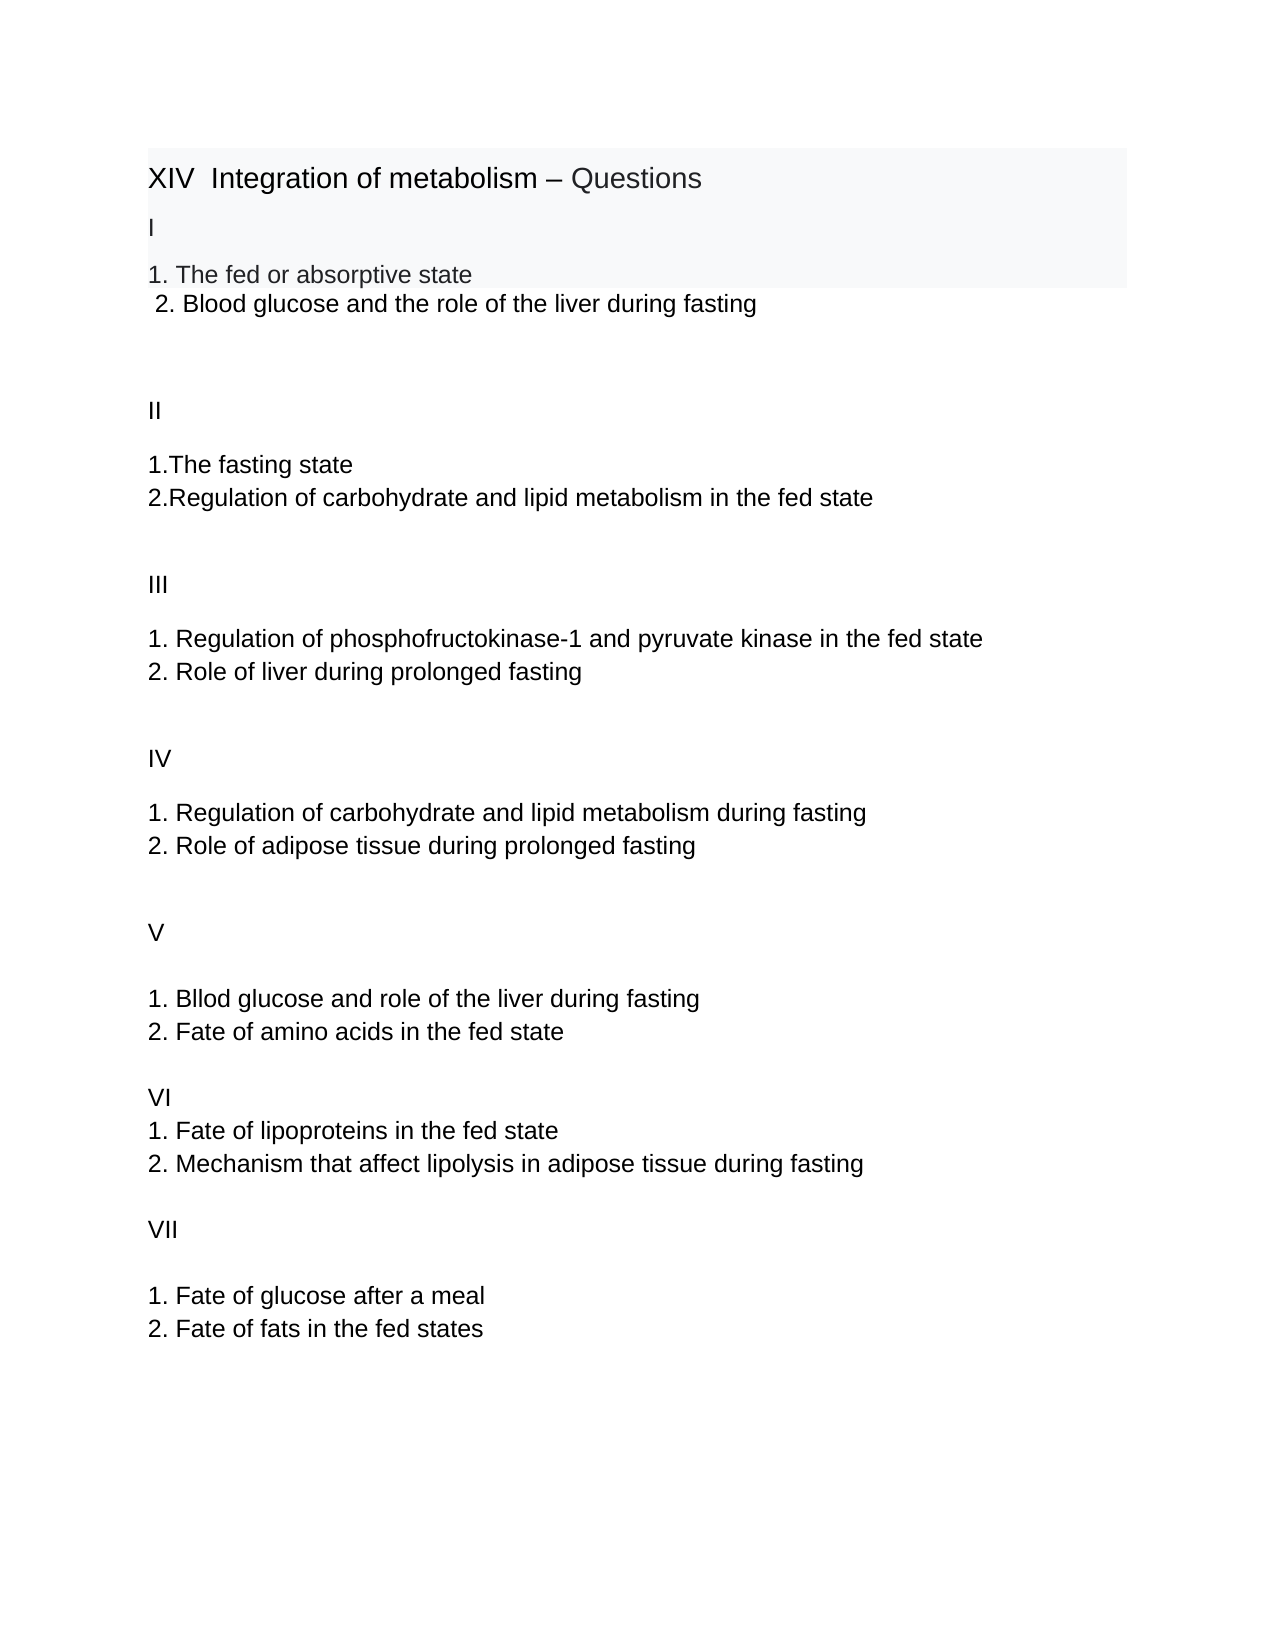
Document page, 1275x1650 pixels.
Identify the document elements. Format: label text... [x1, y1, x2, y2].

text 2. Blood glucose and the role of the liver during fasting [148, 288, 1127, 317]
text 1. Regulation of carbohydrate and lipid metabolism during fasting [148, 798, 1127, 826]
text I [148, 194, 1127, 242]
text V [148, 917, 1127, 946]
text VI [148, 1083, 1127, 1111]
text 2. Mechanism that affect lipolysis in adipose tissue during fasting [148, 1149, 1127, 1177]
text 2. Fate of fats in the fed states [148, 1314, 1127, 1342]
text III [148, 570, 1127, 599]
text 1. Bllod glucose and role of the liver during fasting [148, 983, 1127, 1012]
text 1. Fate of lipoproteins in the fed state [148, 1116, 1127, 1144]
text 2. Role of liver during prolonged fasting [148, 657, 1127, 686]
text 1. Regulation of phosphofructokinase-1 and pyruvate kinase in the fed state [148, 624, 1127, 653]
text 2.Regulation of carbohydrate and lipid metabolism in the fed state [148, 483, 1127, 512]
text 1. Fate of glucose after a meal [148, 1281, 1127, 1309]
text 1.The fasting state [148, 450, 1127, 479]
text II [148, 396, 1127, 425]
text VII [148, 1215, 1127, 1243]
text 2. Role of adipose tissue during prolonged fasting [148, 831, 1127, 859]
text IV [148, 744, 1127, 772]
text XIV Integration of metabolism – Questions [148, 148, 1127, 194]
text 2. Fate of amino acids in the fed state [148, 1017, 1127, 1045]
text 1. The fed or absorptive state [148, 242, 1127, 288]
